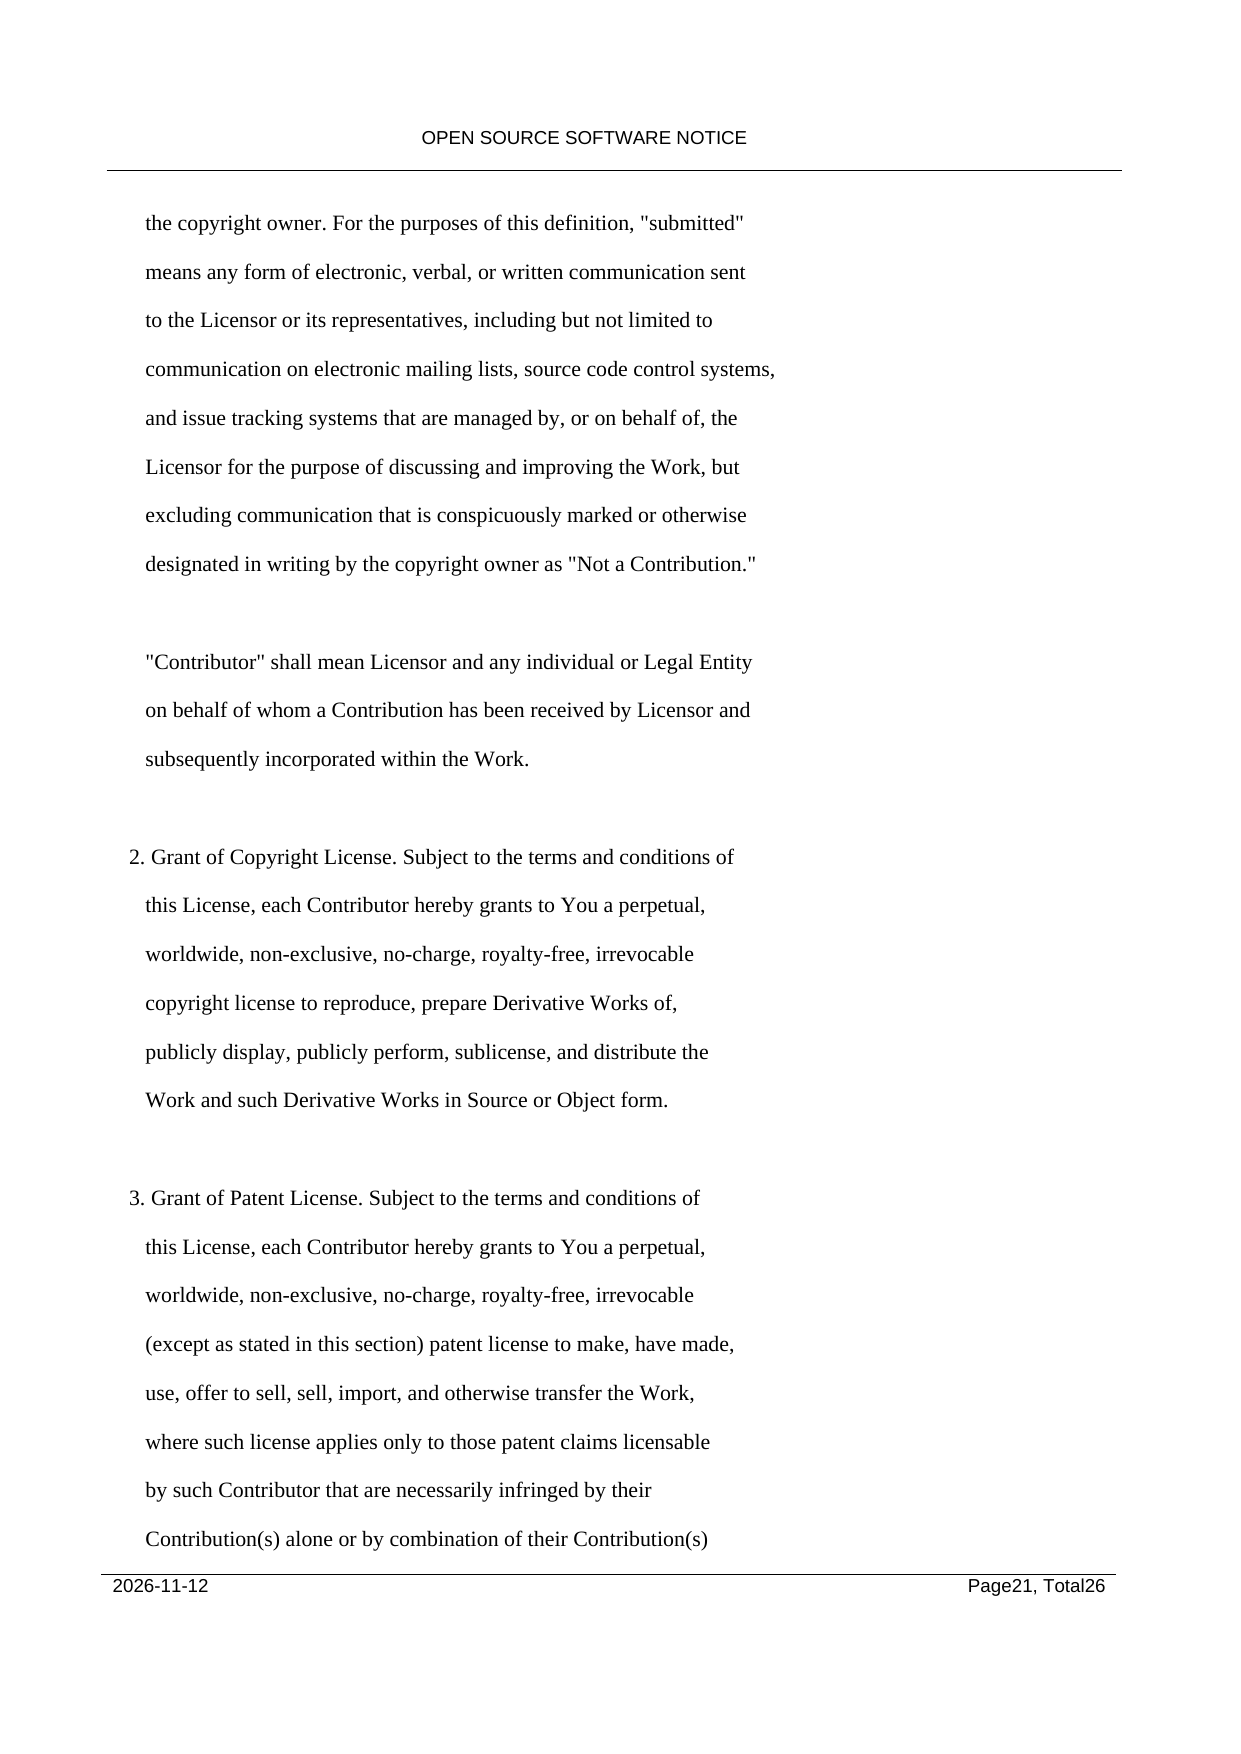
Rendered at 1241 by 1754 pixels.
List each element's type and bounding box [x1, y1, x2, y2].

text [112, 206, 1128, 1555]
